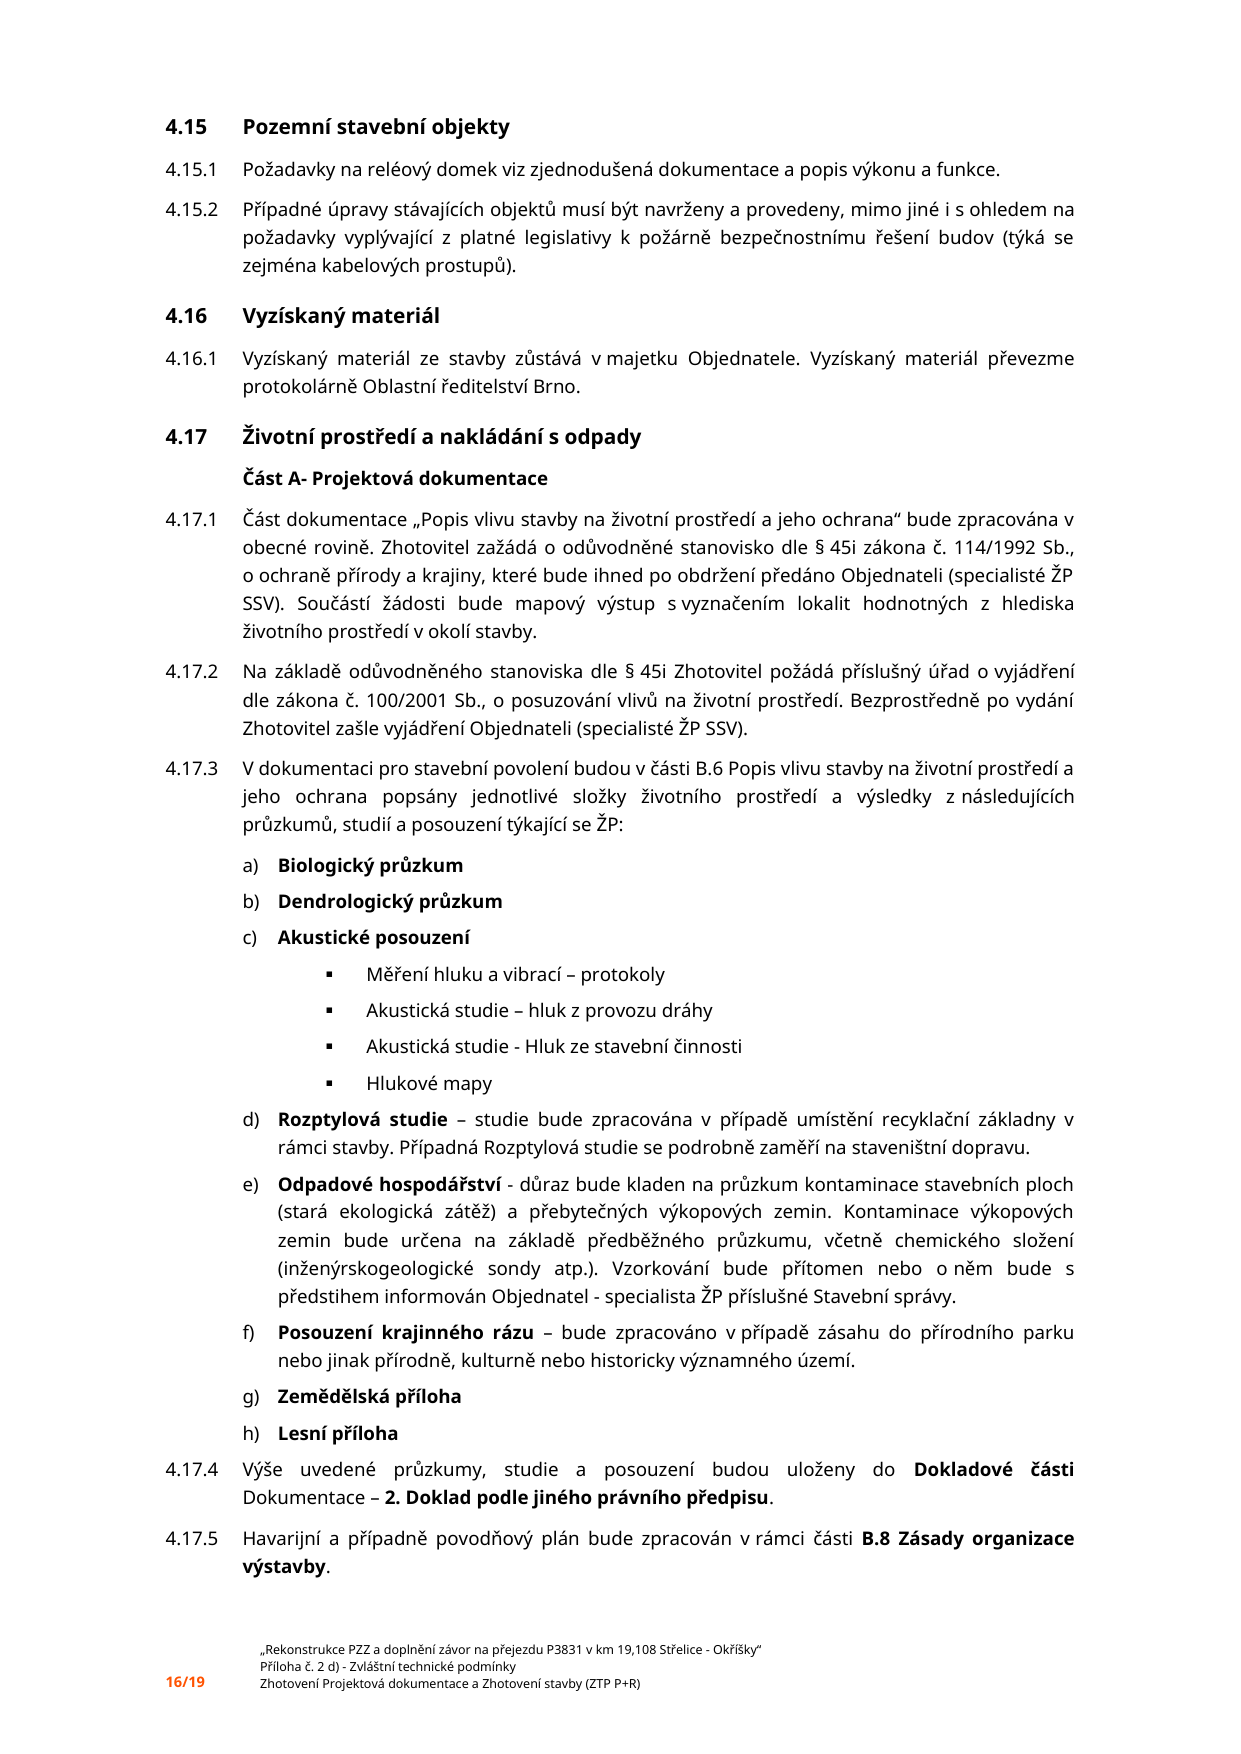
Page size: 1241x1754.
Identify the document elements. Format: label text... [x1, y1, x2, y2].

list Havarijní a případně povodňový plán bude zpracován v rámci části B.8 Zásady organizace výstavby. [165, 1525, 1075, 1578]
list Akustická studie – hluk z provozu dráhy [325, 997, 1075, 1023]
list Výše uvedené průzkumy, studie a posouzení budou uloženy do Dokladové části Dokumentace – 2. Doklad podle jiného právního předpisu. [165, 1456, 1075, 1510]
list Rozptylová studie – studie bude zpracována v případě umístění recyklační základny v rámci stavby. Případná Rozptylová studie se podrobně zaměří na staveništní dopravu. [242, 1106, 1075, 1160]
list Na základě odůvodněného stanoviska dle § 45i Zhotovitel požádá příslušný úřad o vyjádření dle zákona č. 100/2001 Sb., o posuzování vlivů na životní prostředí. Bezprostředně po vydání Zhotovitel zašle vyjádření Objednateli (specialisté ŽP SSV). [165, 659, 1075, 740]
list Lesní příloha [242, 1420, 1075, 1446]
list Dendrologický průzkum [242, 888, 1075, 914]
text Požadavky na reléový domek viz zjednodušená dokumentace a popis výkonu a funkce. [165, 156, 1075, 181]
text Pozemní stavební objekty [165, 112, 1075, 141]
text Životní prostředí a nakládání s odpady [165, 422, 1075, 450]
text Vyzískaný materiál [165, 301, 1075, 330]
list Posouzení krajinného rázu – bude zpracováno v případě zásahu do přírodního parku nebo jinak přírodně, kulturně nebo historicky významného území. [242, 1319, 1075, 1373]
list Zemědělská příloha [242, 1384, 1075, 1409]
list Hlukové mapy [325, 1070, 1075, 1096]
list V dokumentaci pro stavební povolení budou v části B.6 Popis vlivu stavby na životní prostředí a jeho ochrana popsány jednotlivé složky životního prostředí a výsledky z následujících průzkumů, studií a posouzení týkající se ŽP: [165, 755, 1075, 837]
text Část A- Projektová dokumentace [242, 466, 1075, 491]
list Měření hluku a vibrací – protokoly [325, 961, 1075, 987]
text Vyzískaný materiál ze stavby zůstává v majetku Objednatele. Vyzískaný materiál převezme protokolárně Oblastní ředitelství Brno. [165, 345, 1075, 399]
list Část dokumentace „Popis vlivu stavby na životní prostředí a jeho ochrana“ bude zpracována v obecné rovině. Zhotovitel zažádá o odůvodněné stanovisko dle § 45i zákona č. 114/1992 Sb., o ochraně přírody a krajiny, které bude ihned po obdržení předáno Objednateli (specialisté ŽP SSV). Součástí žádosti bude mapový výstup s vyznačením lokalit hodnotných z hlediska životního prostředí v okolí stavby. [165, 506, 1075, 644]
list Akustické posouzení [242, 925, 1075, 950]
list Akustická studie - Hluk ze stavební činnosti [325, 1034, 1075, 1059]
list Biologický průzkum [242, 852, 1075, 877]
text Případné úpravy stávajících objektů musí být navrženy a provedeny, mimo jiné i s ohledem na požadavky vyplývající z platné legislativy k požárně bezpečnostnímu řešení budov (týká se zejména kabelových prostupů). [165, 196, 1075, 278]
list Odpadové hospodářství - důraz bude kladen na průzkum kontaminace stavebních ploch (stará ekologická zátěž) a přebytečných výkopových zemin. Kontaminace výkopových zemin bude určena na základě předběžného průzkumu, včetně chemického složení (inženýrskogeologické sondy atp.). Vzorkování bude přítomen nebo o něm bude s předstihem informován Objednatel - specialista ŽP příslušné Stavební správy. [242, 1171, 1075, 1308]
